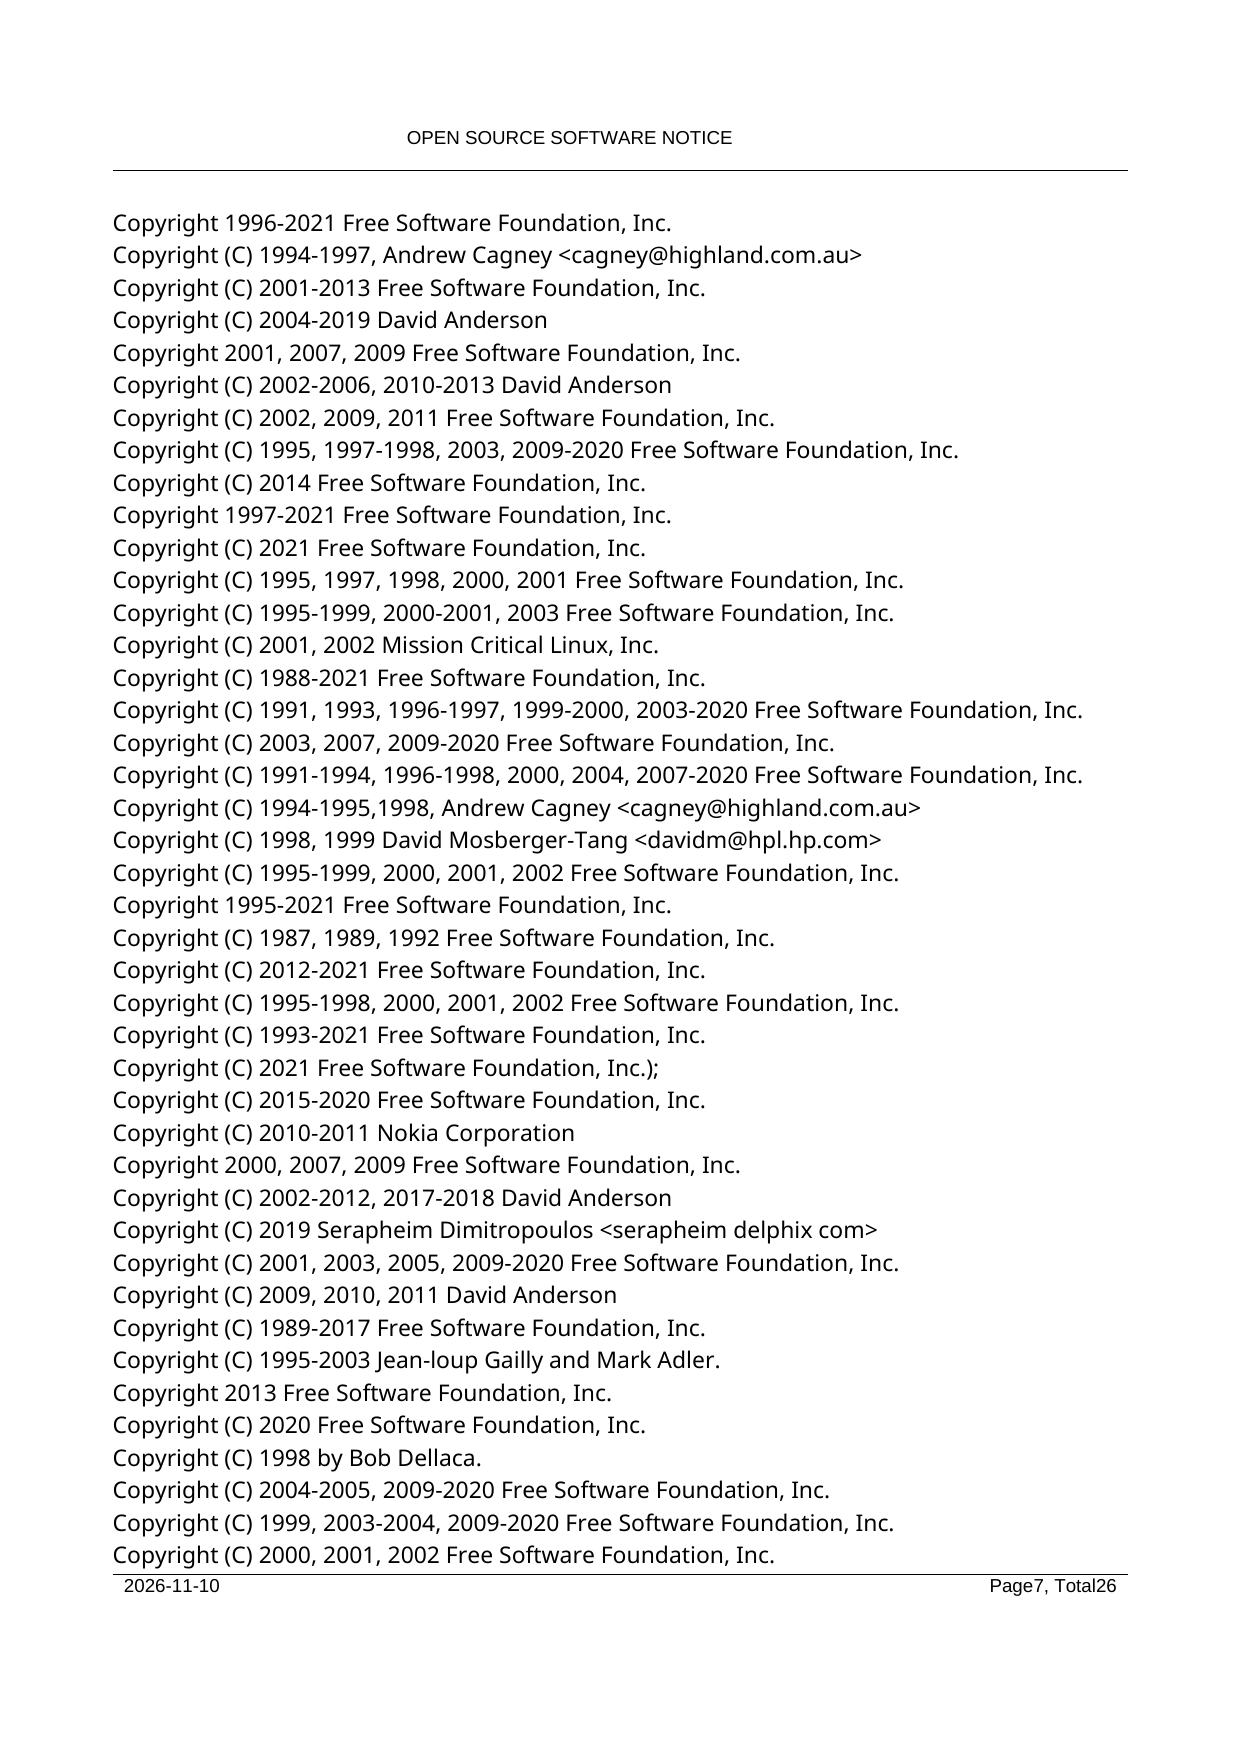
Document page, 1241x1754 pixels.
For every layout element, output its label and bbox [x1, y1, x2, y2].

text [112, 206, 1128, 1571]
